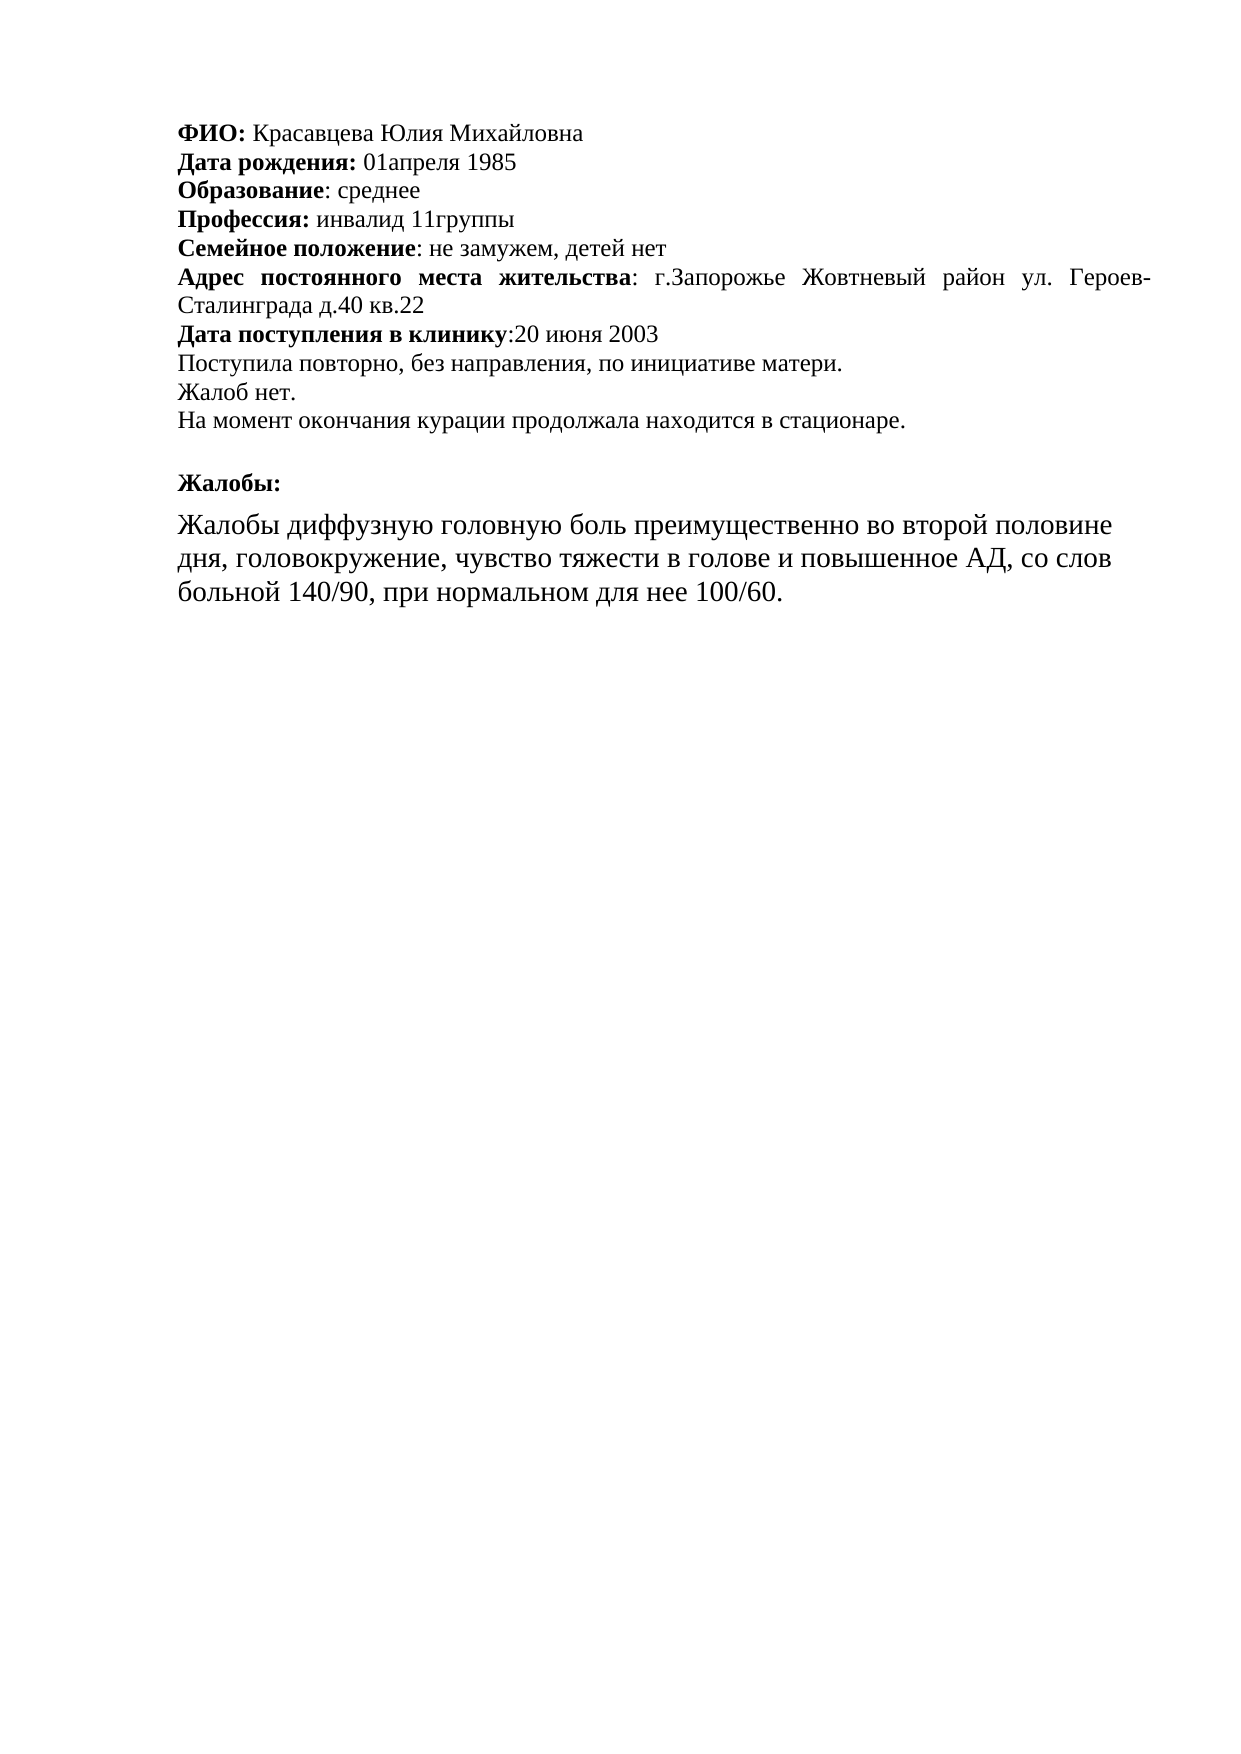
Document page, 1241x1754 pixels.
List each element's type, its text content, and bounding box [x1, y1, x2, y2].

text Дата поступления в клинику:20 июня 2003 [177, 319, 1152, 348]
text Поступила повторно, без направления, по инициативе матери. [177, 348, 1152, 377]
text Образование: среднее [177, 176, 1152, 204]
text ФИО: Красавцева Юлия Михайловна [177, 118, 1152, 147]
text Семейное положение: не замужем, детей нет [177, 233, 1152, 262]
text Жалобы диффузную головную боль преимущественно во второй половине дня, головокружение, чувство тяжести в голове и повышенное АД, со слов больной 140/90, при нормальном для нее 100/60. [177, 507, 1152, 608]
text Дата рождения: 01апреля 1985 [177, 147, 1152, 176]
text Жалобы: [177, 468, 1152, 497]
text Адрес постоянного места жительства: г.Запорожье Жовтневый район ул. Героев-Сталинграда д.40 кв.22 [177, 262, 1152, 319]
text Профессия: инвалид 11группы [177, 204, 1152, 233]
text Жалоб нет. [177, 377, 1152, 406]
text На момент окончания курации продолжала находится в стационаре. [177, 406, 1152, 434]
